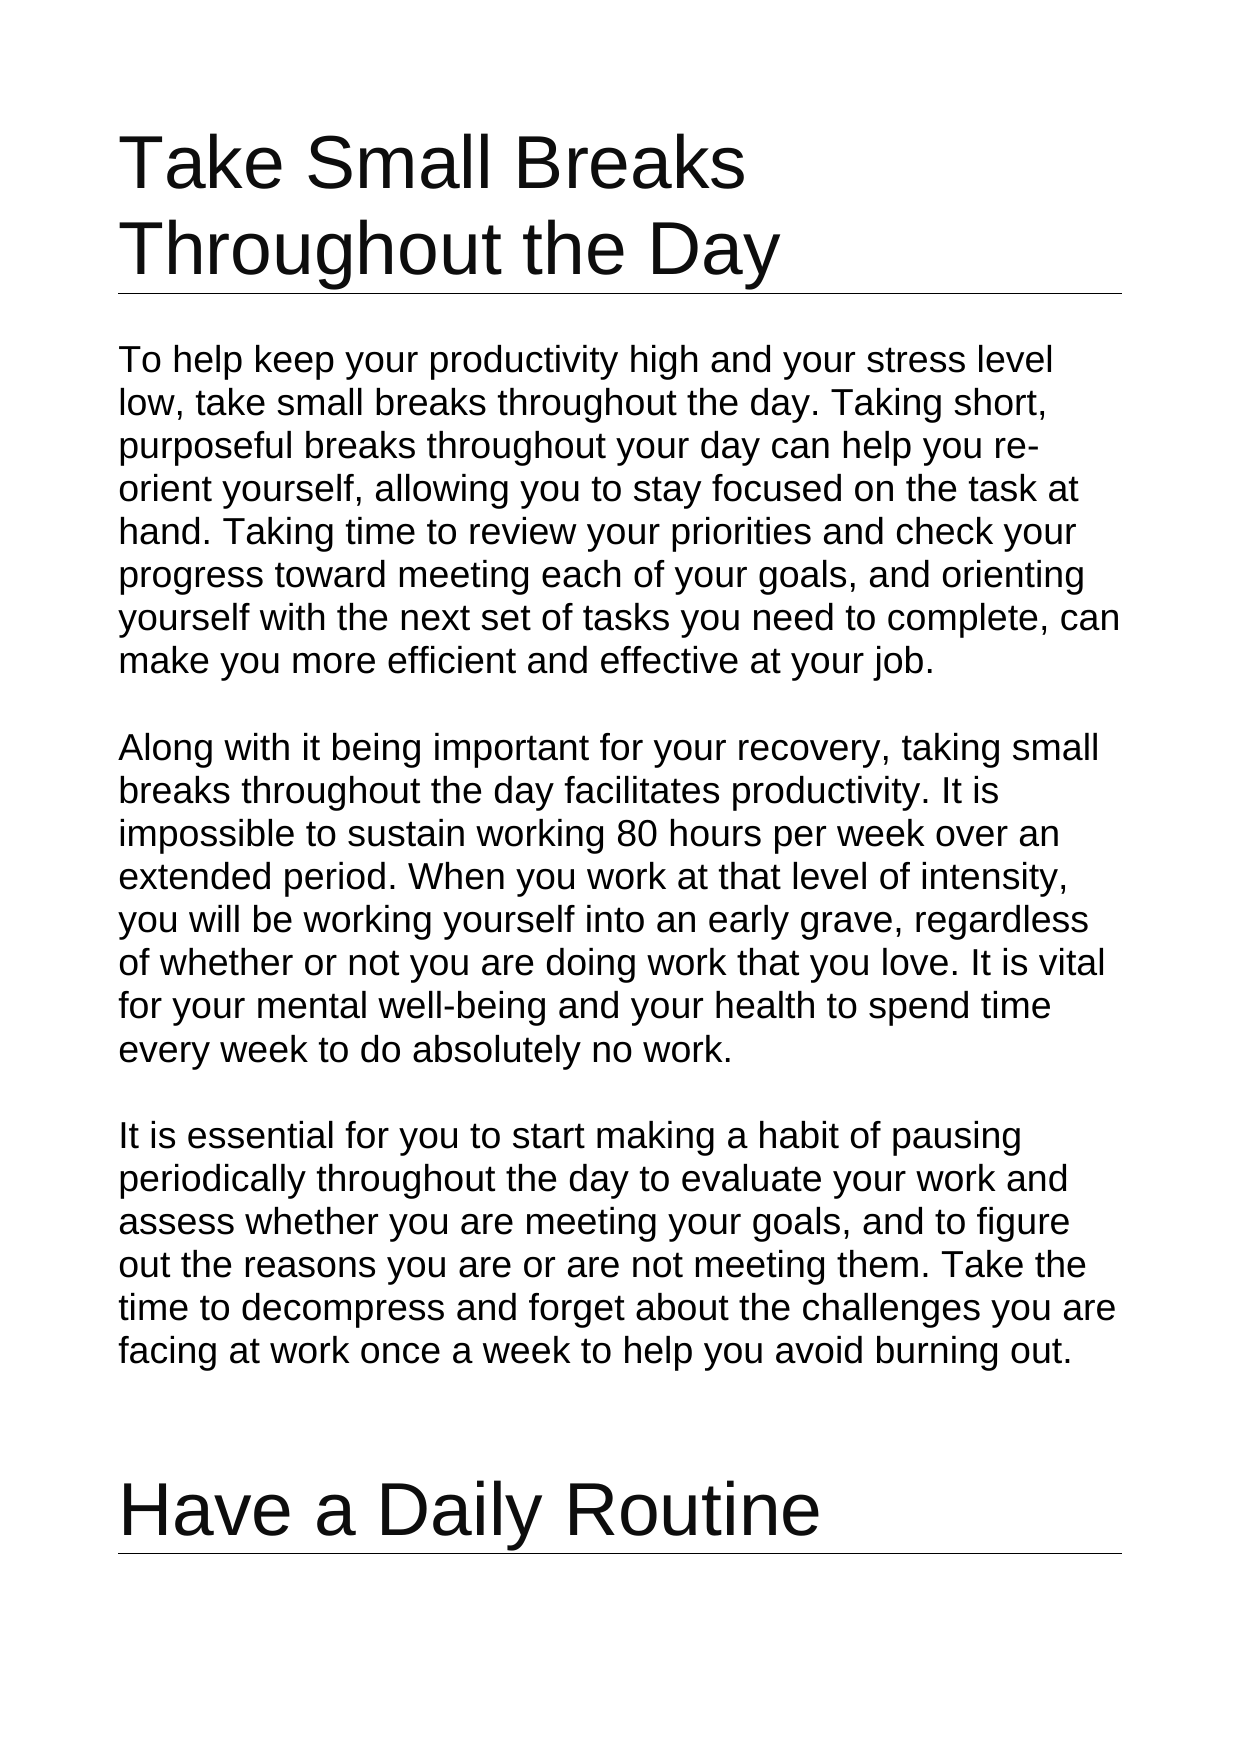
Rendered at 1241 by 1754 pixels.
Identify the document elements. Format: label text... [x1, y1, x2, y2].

subtitle Have a Daily Routine [118, 1465, 1122, 1553]
subtitle Take Small Breaks Throughout the Day [118, 118, 1122, 293]
text To help keep your productivity high and your stress level low, take small breaks throughout the day. Taking short, purposeful breaks throughout your day can help you re-orient yourself, allowing you to stay focused on the task at hand. Taking time to review your priorities and check your progress toward meeting each of your goals, and orienting yourself with the next set of tasks you need to complete, can make you more efficient and effective at your job. [118, 337, 1122, 682]
text It is essential for you to start making a habit of pausing periodically throughout the day to evaluate your work and assess whether you are meeting your goals, and to figure out the reasons you are or are not meeting them. Take the time to decompress and forget about the challenges you are facing at work once a week to help you avoid burning out. [118, 1113, 1122, 1372]
text Along with it being important for your recovery, taking small breaks throughout the day facilitates productivity. It is impossible to sustain working 80 hours per week over an extended period. When you work at that level of intensity, you will be working yourself into an early grave, regardless of whether or not you are doing work that you love. It is vital for your mental well-being and your health to spend time every week to do absolutely no work. [118, 725, 1122, 1070]
